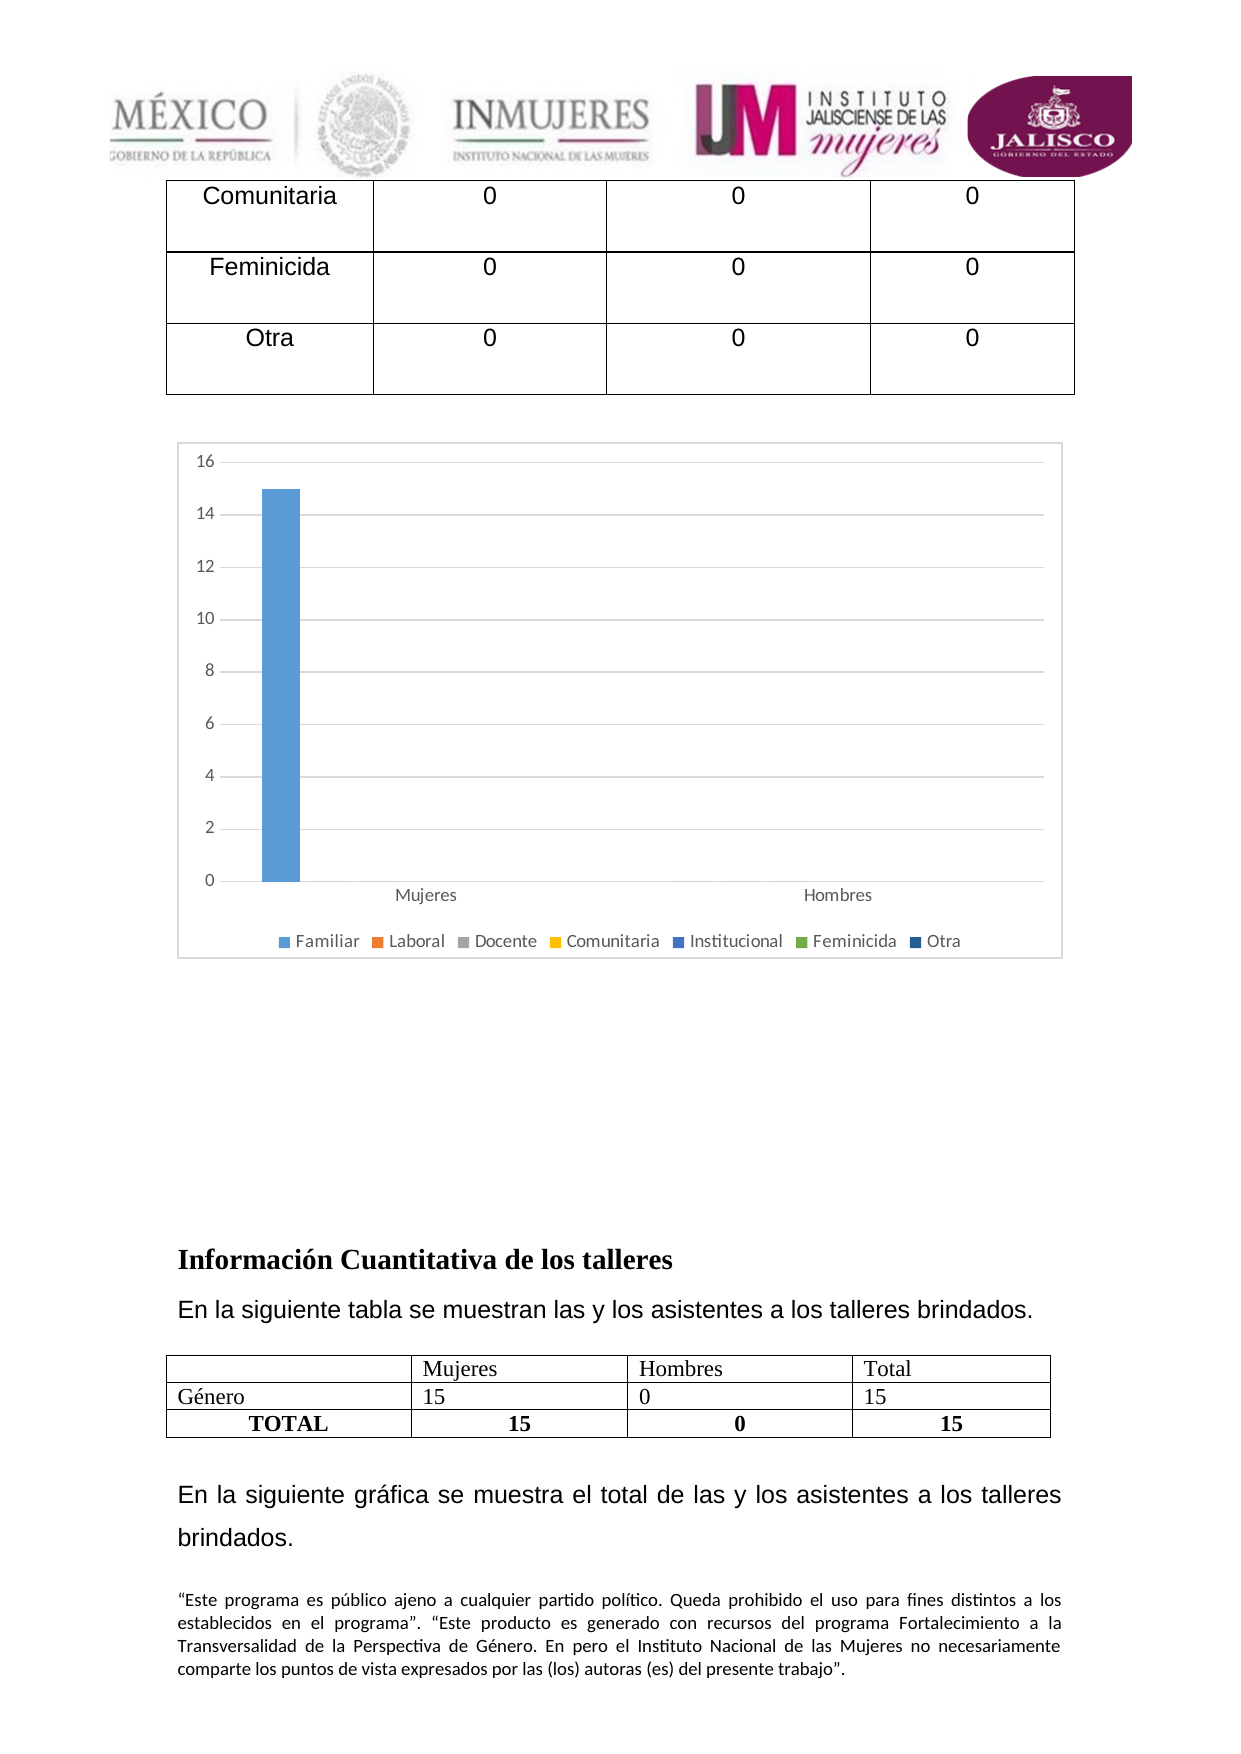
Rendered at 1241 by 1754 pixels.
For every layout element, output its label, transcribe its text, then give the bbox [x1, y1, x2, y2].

table_cell 0 [628, 1410, 852, 1437]
text En la siguiente tabla se muestran las y los asistentes a los talleres brindados. [177, 1295, 1063, 1323]
table_cell 0 [871, 253, 1074, 322]
table_cell 0 [607, 324, 870, 393]
table_cell 15 [853, 1410, 1050, 1437]
table_cell 0 [374, 253, 606, 322]
table_cell 0 [607, 253, 870, 322]
table_header Hombres [628, 1356, 852, 1382]
table_cell Otra [167, 324, 373, 393]
table_header Mujeres [412, 1356, 627, 1382]
table_cell 15 [853, 1383, 1050, 1409]
table_cell 0 [607, 181, 870, 251]
table_cell 0 [374, 181, 606, 251]
text Información Cuantitativa de los talleres [177, 1242, 1063, 1275]
table_cell 15 [412, 1383, 627, 1409]
table_header [167, 1356, 411, 1382]
picture [108, 64, 1132, 177]
text En la siguiente gráfica se muestra el total de las y los asistentes a los talleres brindados. [177, 1480, 1063, 1552]
table_cell 0 [871, 324, 1074, 393]
table_cell TOTAL [167, 1410, 411, 1437]
table_cell 0 [628, 1383, 852, 1409]
table_cell 0 [374, 324, 606, 393]
table_cell 0 [871, 181, 1074, 251]
table_cell 15 [412, 1410, 627, 1437]
table_cell Género [167, 1383, 411, 1409]
table_header Total [853, 1356, 1050, 1382]
table_cell Feminicida [167, 253, 373, 322]
table_cell Comunitaria [167, 181, 373, 251]
